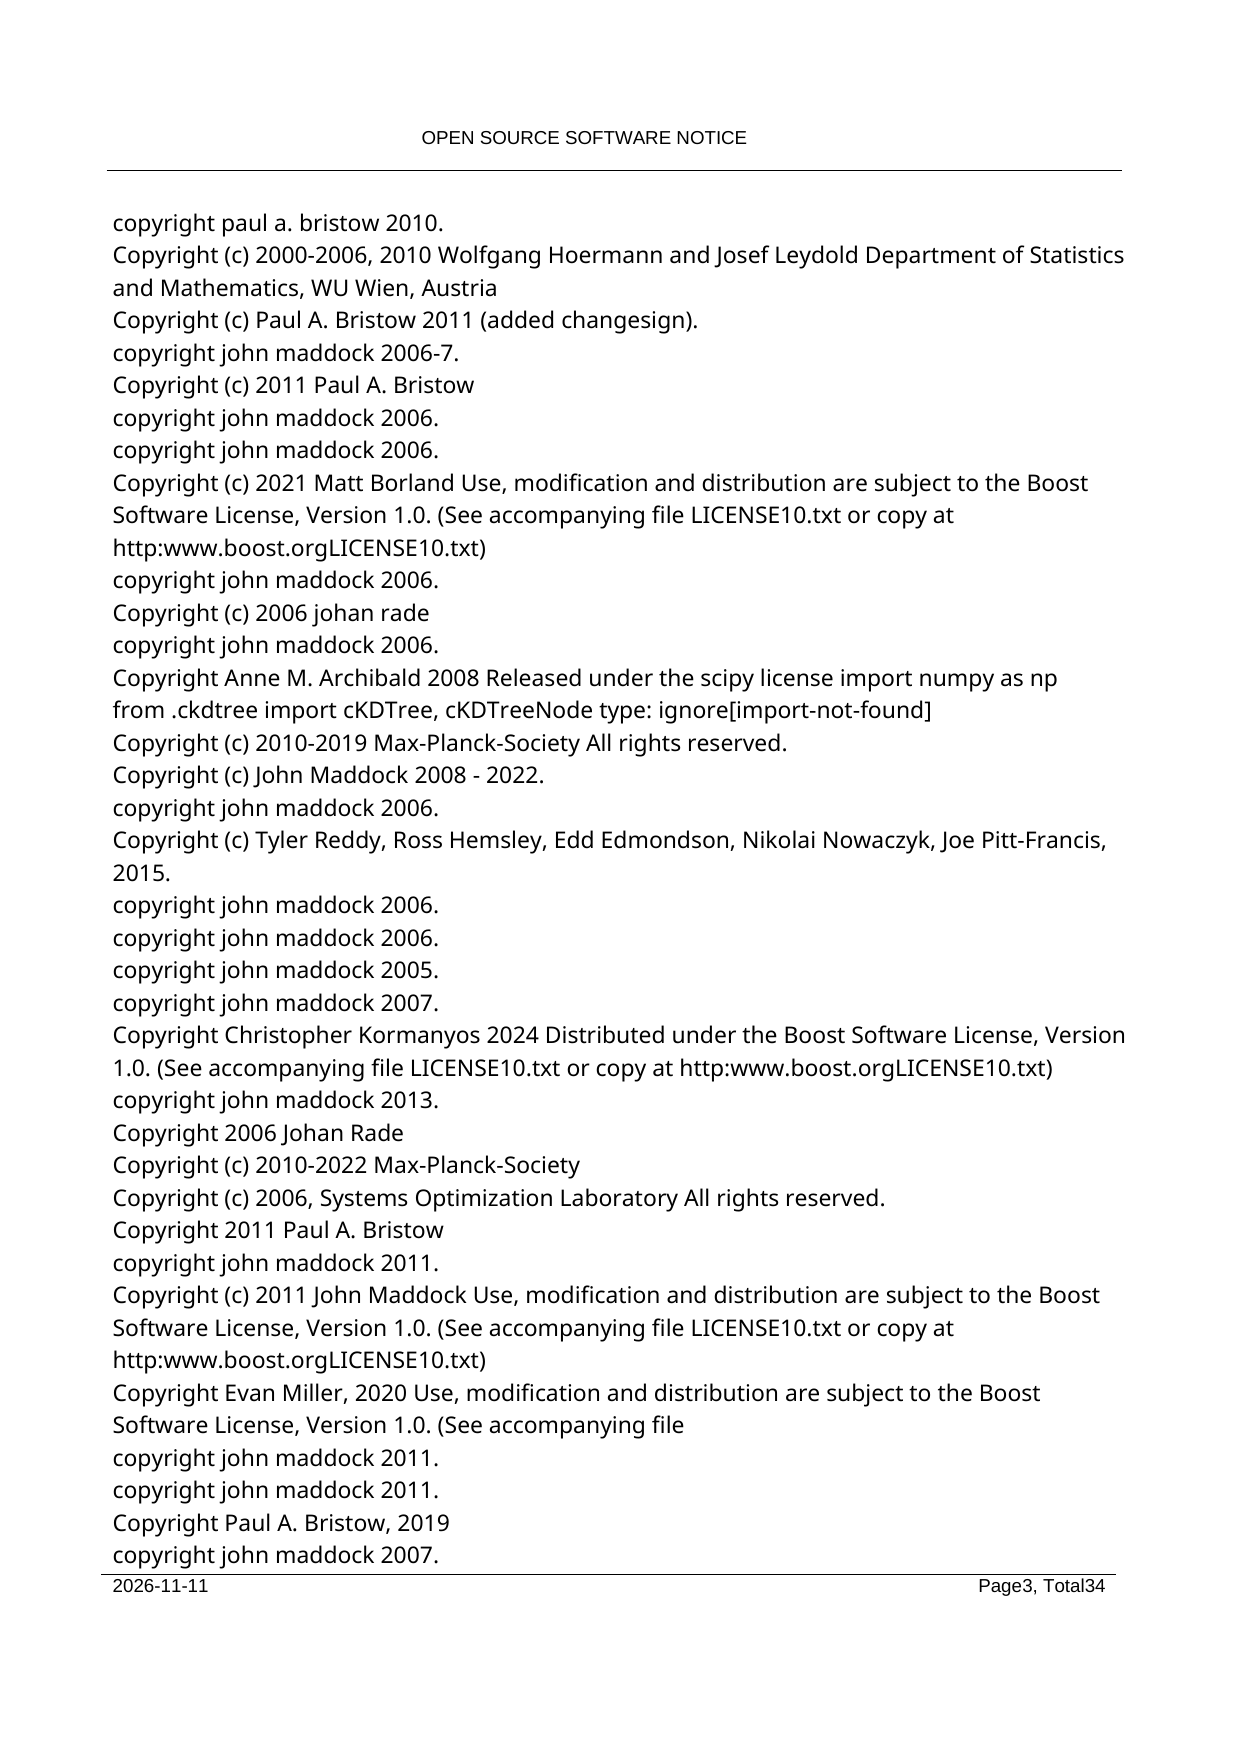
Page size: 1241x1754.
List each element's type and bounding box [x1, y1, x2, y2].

text [112, 206, 1128, 1571]
